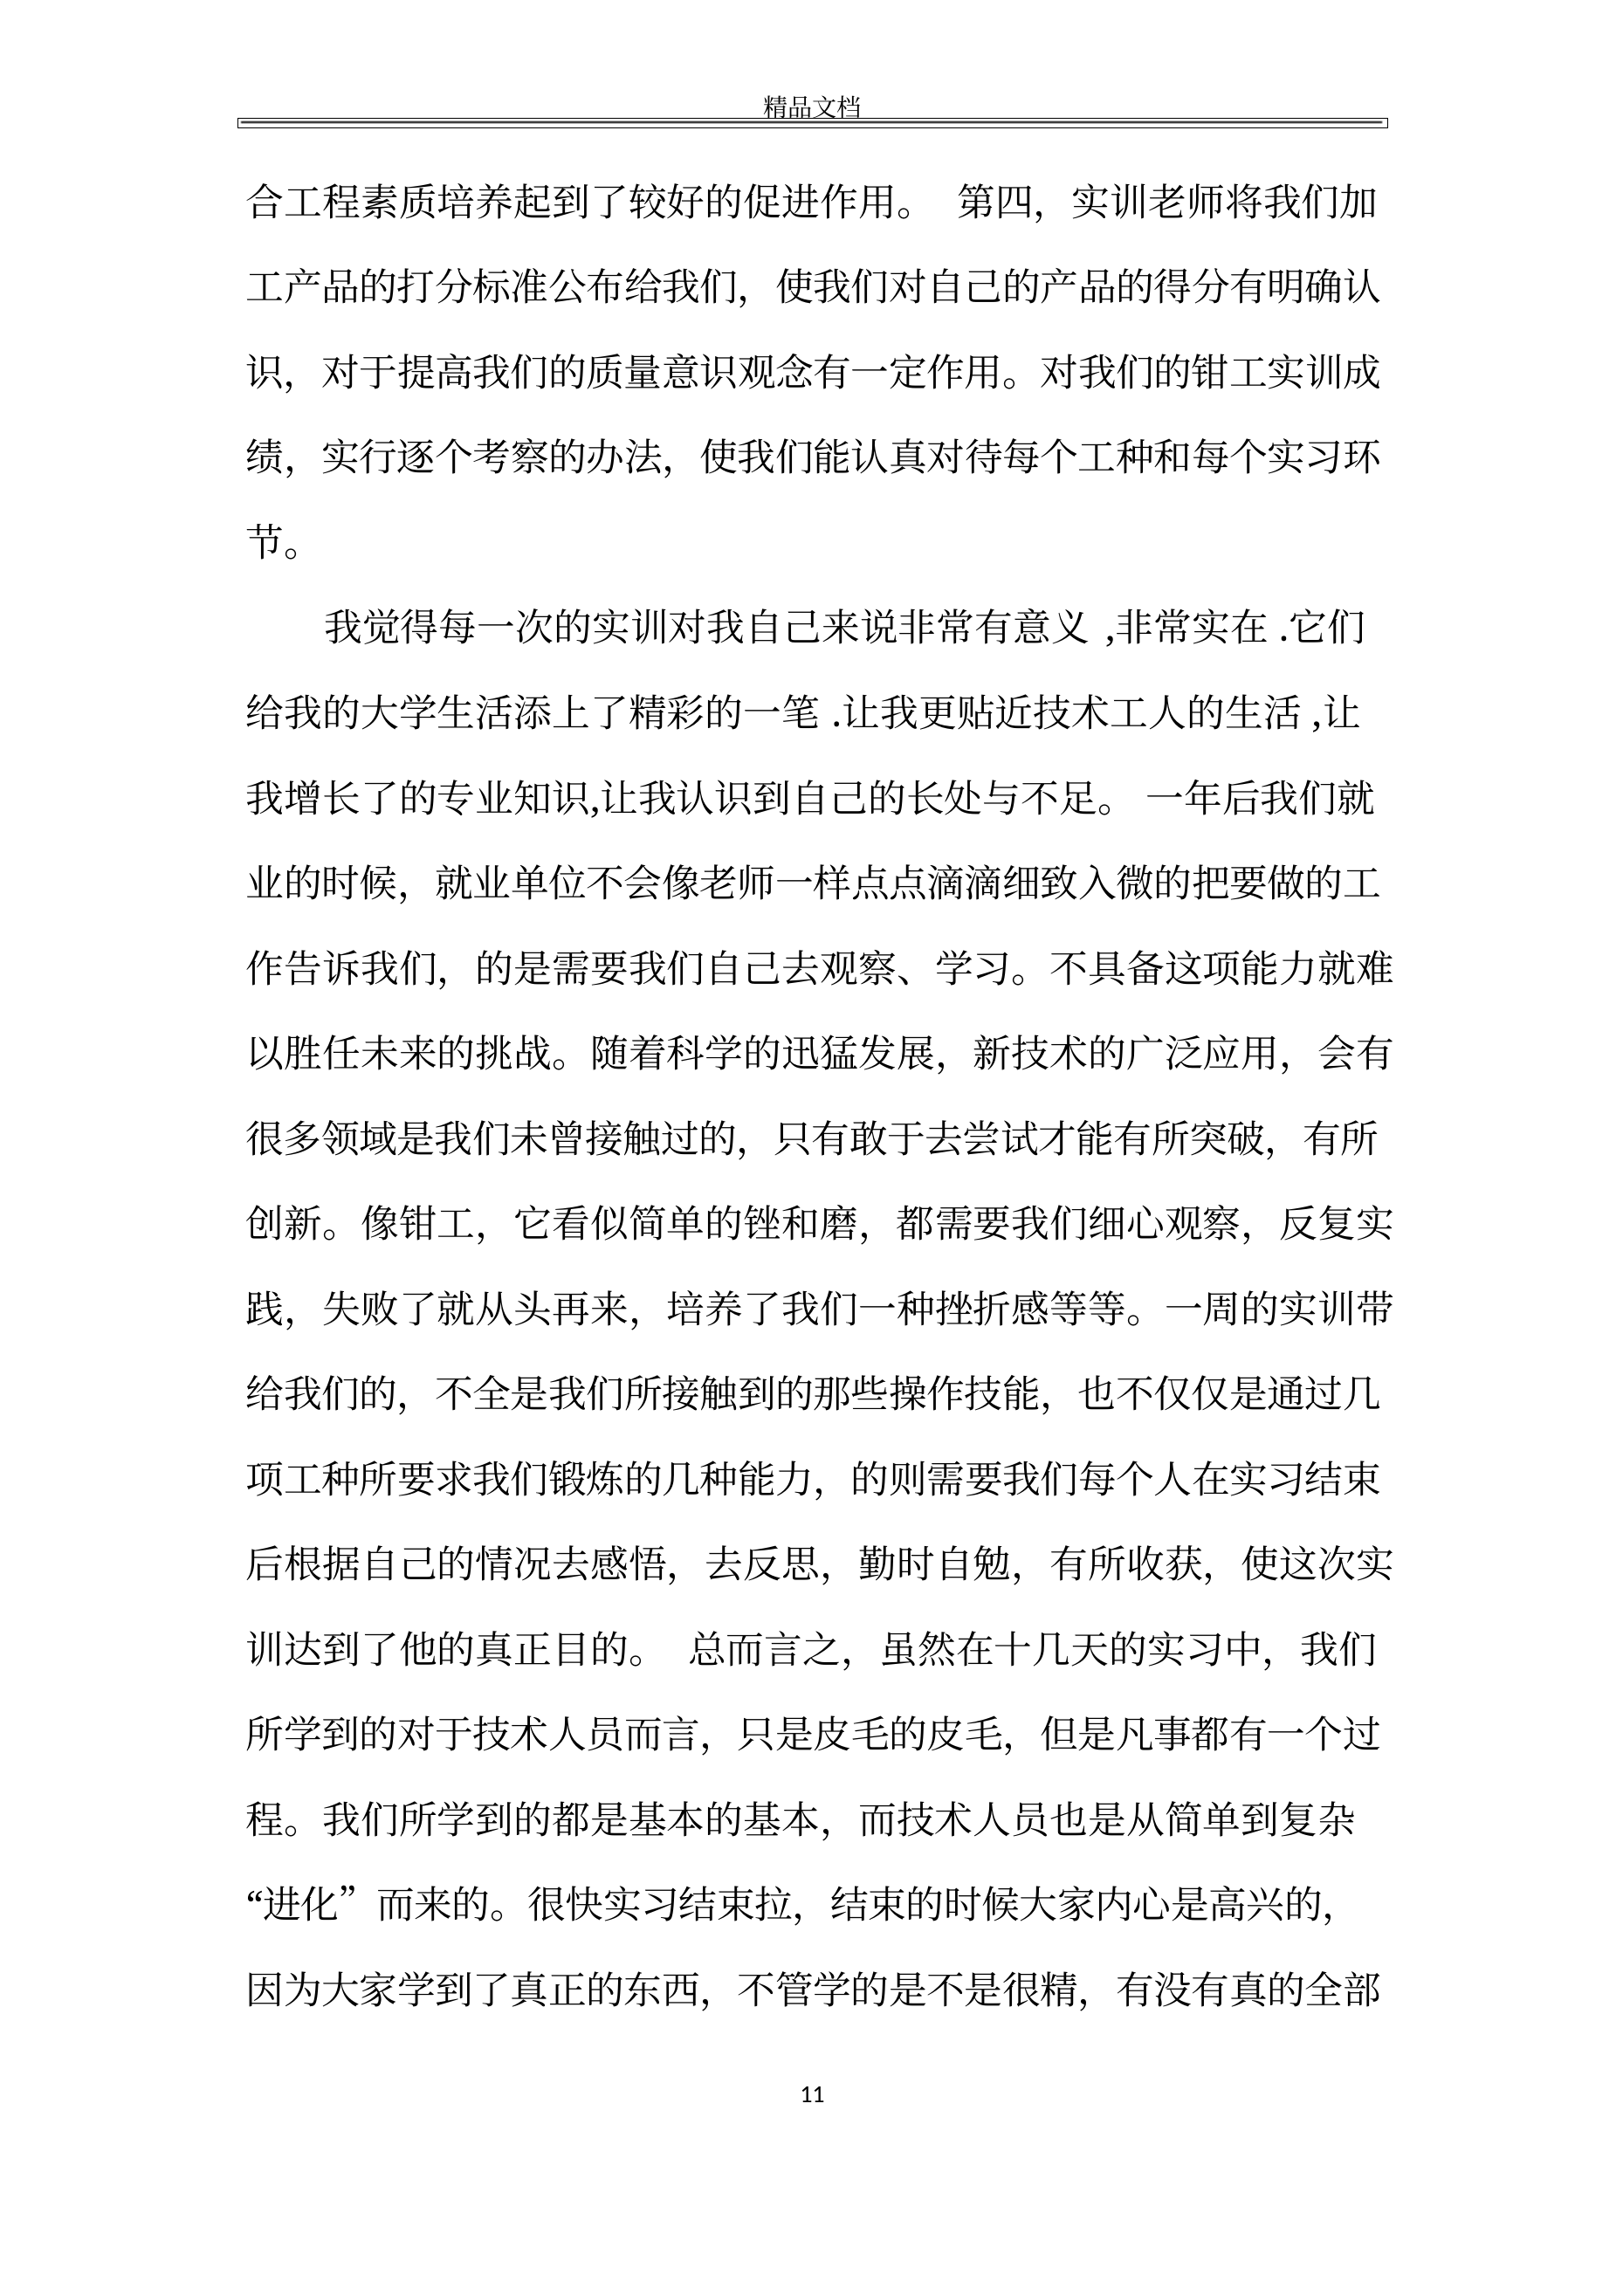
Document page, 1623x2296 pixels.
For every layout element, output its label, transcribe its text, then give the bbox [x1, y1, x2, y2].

text 合工程素质培养起到了较好的促进作用。 第四，实训老师将我们加 [245, 185, 1567, 223]
text 创新。像钳工，它看似简单的锉和磨，都需要我们细心观察，反复实 [245, 1206, 1567, 1245]
text 我觉得每一次的实训对我自己来说非常有意义 ,非常实在 .它们 [324, 611, 1567, 650]
picture [238, 119, 1387, 127]
text “进化”而来的。很快实习结束拉，结束的时候大家内心是高兴的， [245, 1887, 1567, 1926]
text 项工种所要求我们锻炼的几种能力，的则需要我们每个人在实习结束 [245, 1462, 1567, 1501]
text 很多领域是我们未曾接触过的，只有敢于去尝试才能有所突破，有所 [245, 1122, 1567, 1160]
text 11 [800, 2082, 862, 2107]
text 我增长了的专业知识,让我认识到自己的长处与不足。 一年后我们就 [245, 781, 1567, 820]
text 程。我们所学到的都是基本的基本，而技术人员也是从简单到复杂 [245, 1803, 1567, 1841]
text 工产品的打分标准公布给我们，使我们对自己的产品的得分有明确认 [245, 271, 1567, 309]
text 给我的大学生活添上了精彩的一笔 .让我更贴近技术工人的生活 ,让 [245, 696, 1567, 734]
text 作告诉我们，的是需要我们自己去观察、学习。不具备这项能力就难 [245, 952, 1567, 990]
text 所学到的对于技术人员而言，只是皮毛的皮毛，但是凡事都有一个过 [245, 1717, 1567, 1756]
text 精品文档 [763, 97, 898, 121]
text 践，失败了就从头再来，培养了我们一种挫折感等等。一周的实训带 [245, 1292, 1567, 1330]
text 以胜任未来的挑战。随着科学的迅猛发展，新技术的广泛应用，会有 [245, 1036, 1567, 1075]
text 后根据自己的情况去感悟，去反思，勤时自勉，有所收获，使这次实 [245, 1547, 1567, 1585]
text 节。 [245, 526, 1567, 564]
text 业的时候，就业单位不会像老师一样点点滴滴细致入微的把要做的工 [245, 866, 1567, 904]
text 训达到了他的真正目的。 总而言之，虽然在十几天的实习中，我们 [245, 1633, 1567, 1671]
text 绩，实行逐个考察的办法，使我们能认真对待每个工种和每个实习环 [245, 441, 1567, 479]
text 识，对于提高我们的质量意识观念有一定作用。对我们的钳工实训成 [245, 355, 1567, 394]
text 因为大家学到了真正的东西，不管学的是不是很精，有没有真的全部 [245, 1973, 1567, 2011]
text 给我们的，不全是我们所接触到的那些操作技能，也不仅仅是通过几 [245, 1377, 1567, 1415]
